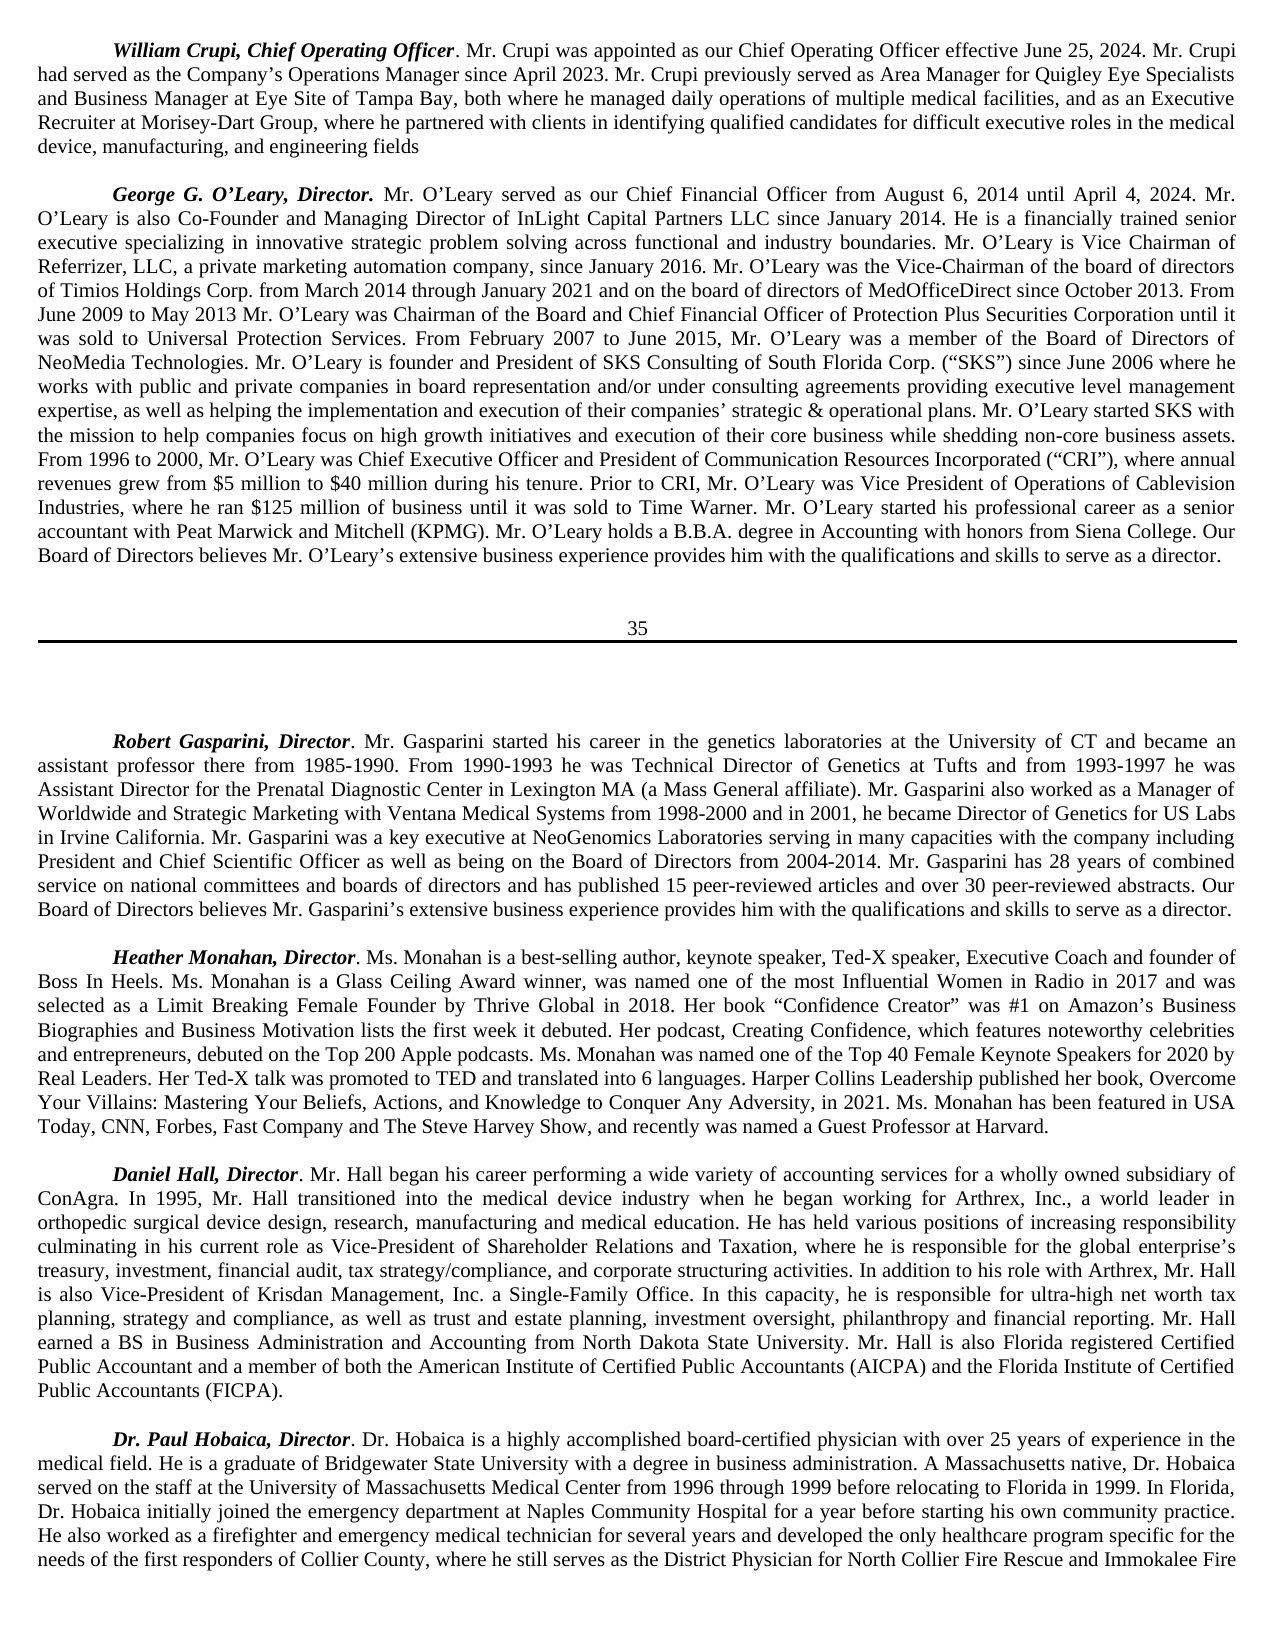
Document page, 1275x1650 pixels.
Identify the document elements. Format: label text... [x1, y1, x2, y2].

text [37, 1427, 1237, 1571]
text William Crupi, Chief Operating Officer. Mr. Crupi was appointed as our Chief Operating Officer effective June 25, 2024. Mr. Crupi had served as the Company’s Operations Manager since April 2023. Mr. Crupi previously served as Area Manager for Quigley Eye Specialists and Business Manager at Eye Site of Tampa Bay, both where he managed daily operations of multiple medical facilities, and as an Executive Recruiter at Morisey-Dart Group, where he partnered with clients in identifying qualified candidates for difficult executive roles in the medical device, manufacturing, and engineering fields [37, 37, 1237, 158]
text 35 [37, 616, 1237, 643]
text Daniel Hall, Director. Mr. Hall began his career performing a wide variety of accounting services for a wholly owned subsidiary of ConAgra. In 1995, Mr. Hall transitioned into the medical device industry when he began working for Arthrex, Inc., a world leader in orthopedic surgical device design, research, manufacturing and medical education. He has held various positions of increasing responsibility culminating in his current role as Vice-President of Shareholder Relations and Taxation, where he is responsible for the global enterprise’s treasury, investment, financial audit, tax strategy/compliance, and corporate structuring activities. In addition to his role with Arthrex, Mr. Hall is also Vice-President of Krisdan Management, Inc. a Single-Family Office. In this capacity, he is responsible for ultra-high net worth tax planning, strategy and compliance, as well as trust and estate planning, investment oversight, philanthropy and financial reporting. Mr. Hall earned a BS in Business Administration and Accounting from North Dakota State University. Mr. Hall is also Florida registered Certified Public Accountant and a member of both the American Institute of Certified Public Accountants (AICPA) and the Florida Institute of Certified Public Accountants (FICPA). [37, 1162, 1237, 1402]
text Heather Monahan, Director. Ms. Monahan is a best-selling author, keynote speaker, Ted-X speaker, Executive Coach and founder of Boss In Heels. Ms. Monahan is a Glass Ceiling Award winner, was named one of the most Influential Women in Radio in 2017 and was selected as a Limit Breaking Female Founder by Thrive Global in 2018. Her book “Confidence Creator” was #1 on Amazon’s Business Biographies and Business Motivation lists the first week it debuted. Her podcast, Creating Confidence, which features noteworthy celebrities and entrepreneurs, debuted on the Top 200 Apple podcasts. Ms. Monahan was named one of the Top 40 Female Keynote Speakers for 2020 by Real Leaders. Her Ted-X talk was promoted to TED and translated into 6 languages. Harper Collins Leadership published her book, Overcome Your Villains: Mastering Your Beliefs, Actions, and Knowledge to Conquer Any Adversity, in 2021. Ms. Monahan has been featured in USA Today, CNN, Forbes, Fast Company and The Steve Harvey Show, and recently was named a Guest Professor at Harvard. [37, 945, 1237, 1138]
text George G. O’Leary, Director. Mr. O’Leary served as our Chief Financial Officer from August 6, 2014 until April 4, 2024. Mr. O’Leary is also Co-Founder and Managing Director of InLight Capital Partners LLC since January 2014. He is a financially trained senior executive specializing in innovative strategic problem solving across functional and industry boundaries. Mr. O’Leary is Vice Chairman of Referrizer, LLC, a private marketing automation company, since January 2016. Mr. O’Leary was the Vice-Chairman of the board of directors of Timios Holdings Corp. from March 2014 through January 2021 and on the board of directors of MedOfficeDirect since October 2013. From June 2009 to May 2013 Mr. O’Leary was Chairman of the Board and Chief Financial Officer of Protection Plus Securities Corporation until it was sold to Universal Protection Services. From February 2007 to June 2015, Mr. O’Leary was a member of the Board of Directors of NeoMedia Technologies. Mr. O’Leary is founder and President of SKS Consulting of South Florida Corp. (“SKS”) since June 2006 where he works with public and private companies in board representation and/or under consulting agreements providing executive level management expertise, as well as helping the implementation and execution of their companies’ strategic & operational plans. Mr. O’Leary started SKS with the mission to help companies focus on high growth initiatives and execution of their core business while shedding non-core business assets. From 1996 to 2000, Mr. O’Leary was Chief Executive Officer and President of Communication Resources Incorporated (“CRI”), where annual revenues grew from $5 million to $40 million during his tenure. Prior to CRI, Mr. O’Leary was Vice President of Operations of Cablevision Industries, where he ran $125 million of business until it was sold to Time Warner. Mr. O’Leary started his professional career as a senior accountant with Peat Marwick and Mitchell (KPMG). Mr. O’Leary holds a B.B.A. degree in Accounting with honors from Siena College. Our Board of Directors believes Mr. O’Leary’s extensive business experience provides him with the qualifications and skills to serve as a director. [37, 182, 1237, 567]
text Robert Gasparini, Director. Mr. Gasparini started his career in the genetics laboratories at the University of CT and became an assistant professor there from 1985-1990. From 1990-1993 he was Technical Director of Genetics at Tufts and from 1993-1997 he was Assistant Director for the Prenatal Diagnostic Center in Lexington MA (a Mass General affiliate). Mr. Gasparini also worked as a Manager of Worldwide and Strategic Marketing with Ventana Medical Systems from 1998-2000 and in 2001, he became Director of Genetics for US Labs in Irvine California. Mr. Gasparini was a key executive at NeoGenomics Laboratories serving in many capacities with the company including President and Chief Scientific Officer as well as being on the Board of Directors from 2004-2014. Mr. Gasparini has 28 years of combined service on national committees and boards of directors and has published 15 peer-reviewed articles and over 30 peer-reviewed abstracts. Our Board of Directors believes Mr. Gasparini’s extensive business experience provides him with the qualifications and skills to serve as a director. [37, 729, 1237, 921]
